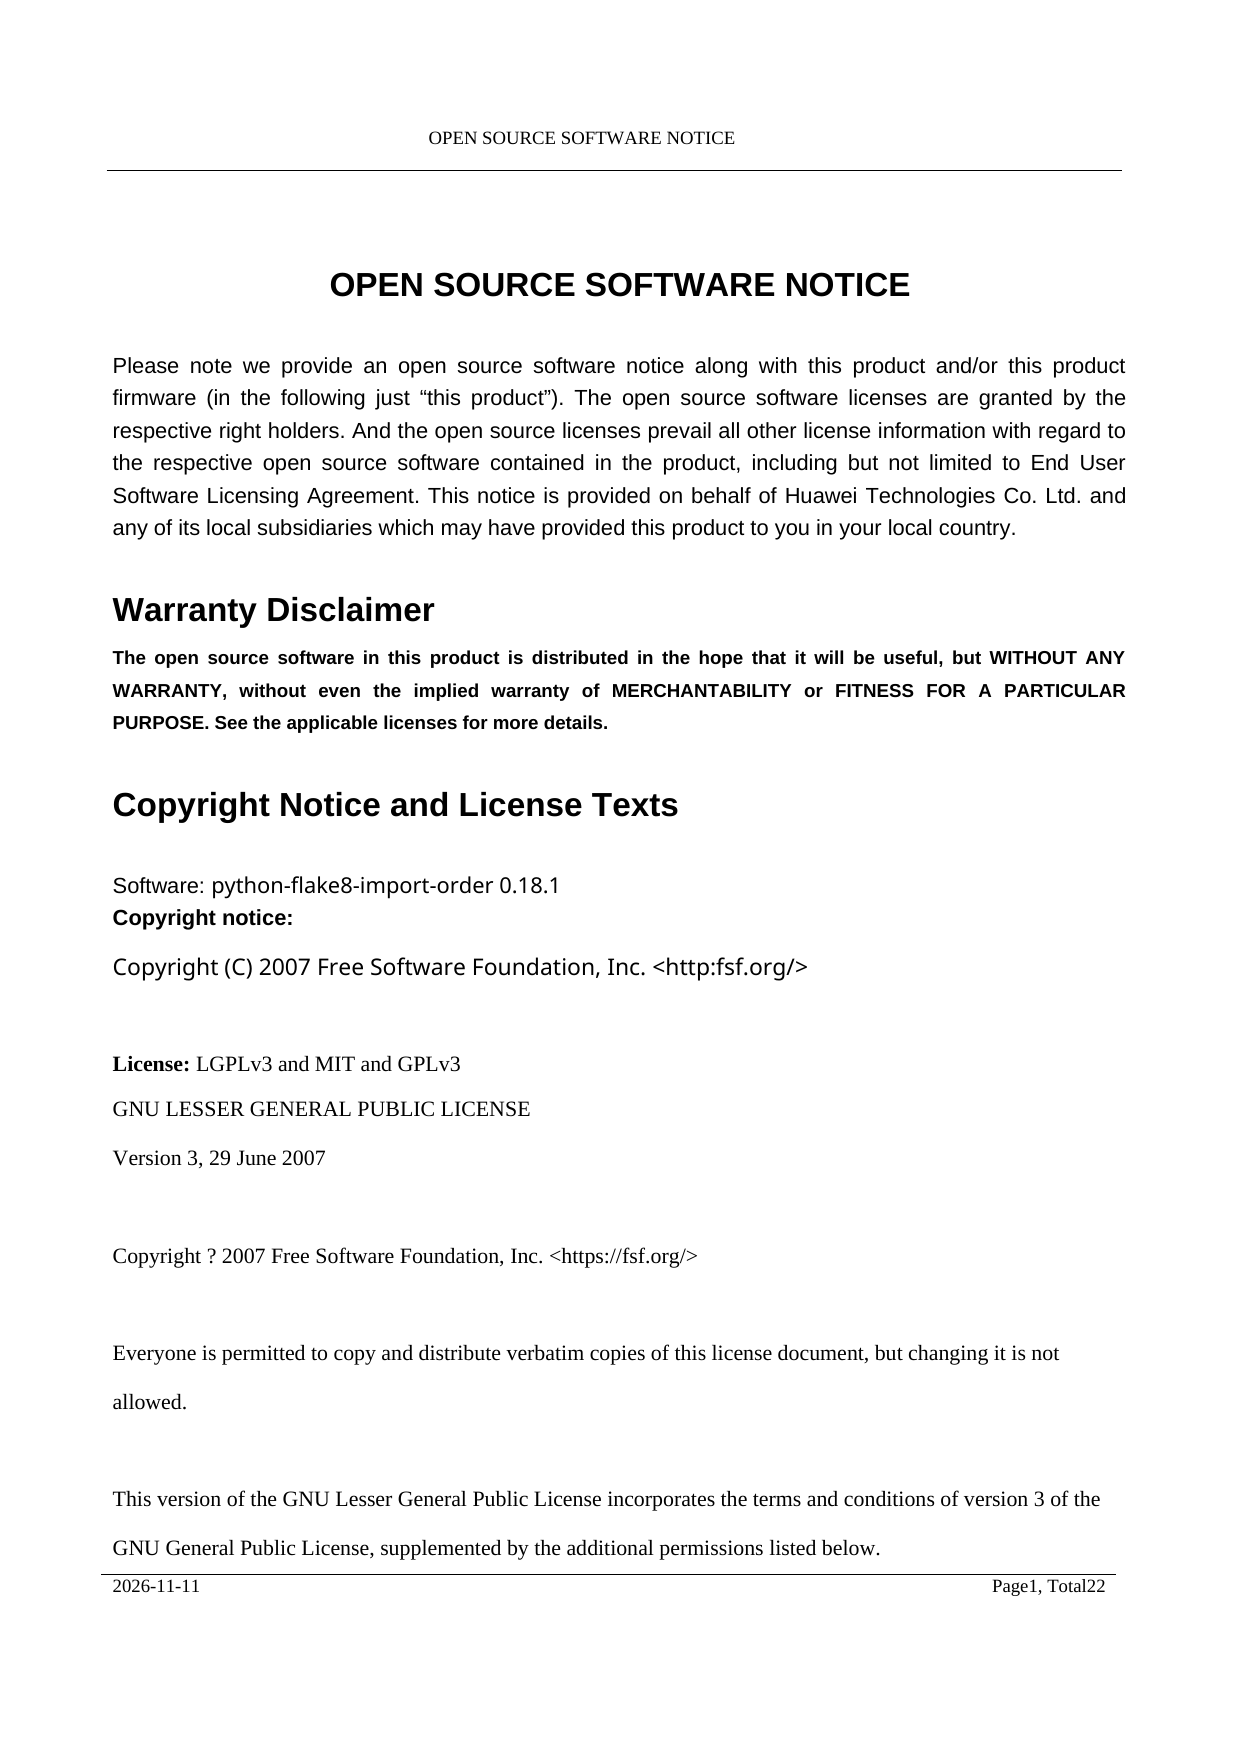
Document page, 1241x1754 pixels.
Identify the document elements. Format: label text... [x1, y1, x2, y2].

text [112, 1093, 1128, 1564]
text Warranty Disclaimer [112, 576, 1128, 641]
text Please note we provide an open source software notice along with this product and/or this product firmware (in the following just “this product”). The open source software licenses are granted by the respective right holders. And the open source licenses prevail all other license information with regard to the respective open source software contained in the product, including but not limited to End User Software Licensing Agreement. This notice is provided on behalf of Huawei Technologies Co. Ltd. and any of its local subsidiaries which may have provided this product to you in your local country. [112, 349, 1128, 544]
text The open source software in this product is distributed in the hope that it will be useful, but WITHOUT ANY WARRANTY, without even the implied warranty of MERCHANTABILITY or FITNESS FOR A PARTICULAR PURPOSE. See the applicable licenses for more details. [112, 641, 1128, 739]
text Copyright Notice and License Texts [112, 771, 1128, 836]
text Copyright notice: Copyright (C) 2007 Free Software Foundation, Inc. <http:fsf.org/> [112, 901, 1128, 1031]
text OPEN SOURCE SOFTWARE NOTICE [112, 251, 1128, 316]
text Software: python-flake8-import-order 0.18.1 [112, 869, 1128, 901]
text License: LGPLv3 and MIT and GPLv3 [112, 1048, 1128, 1080]
